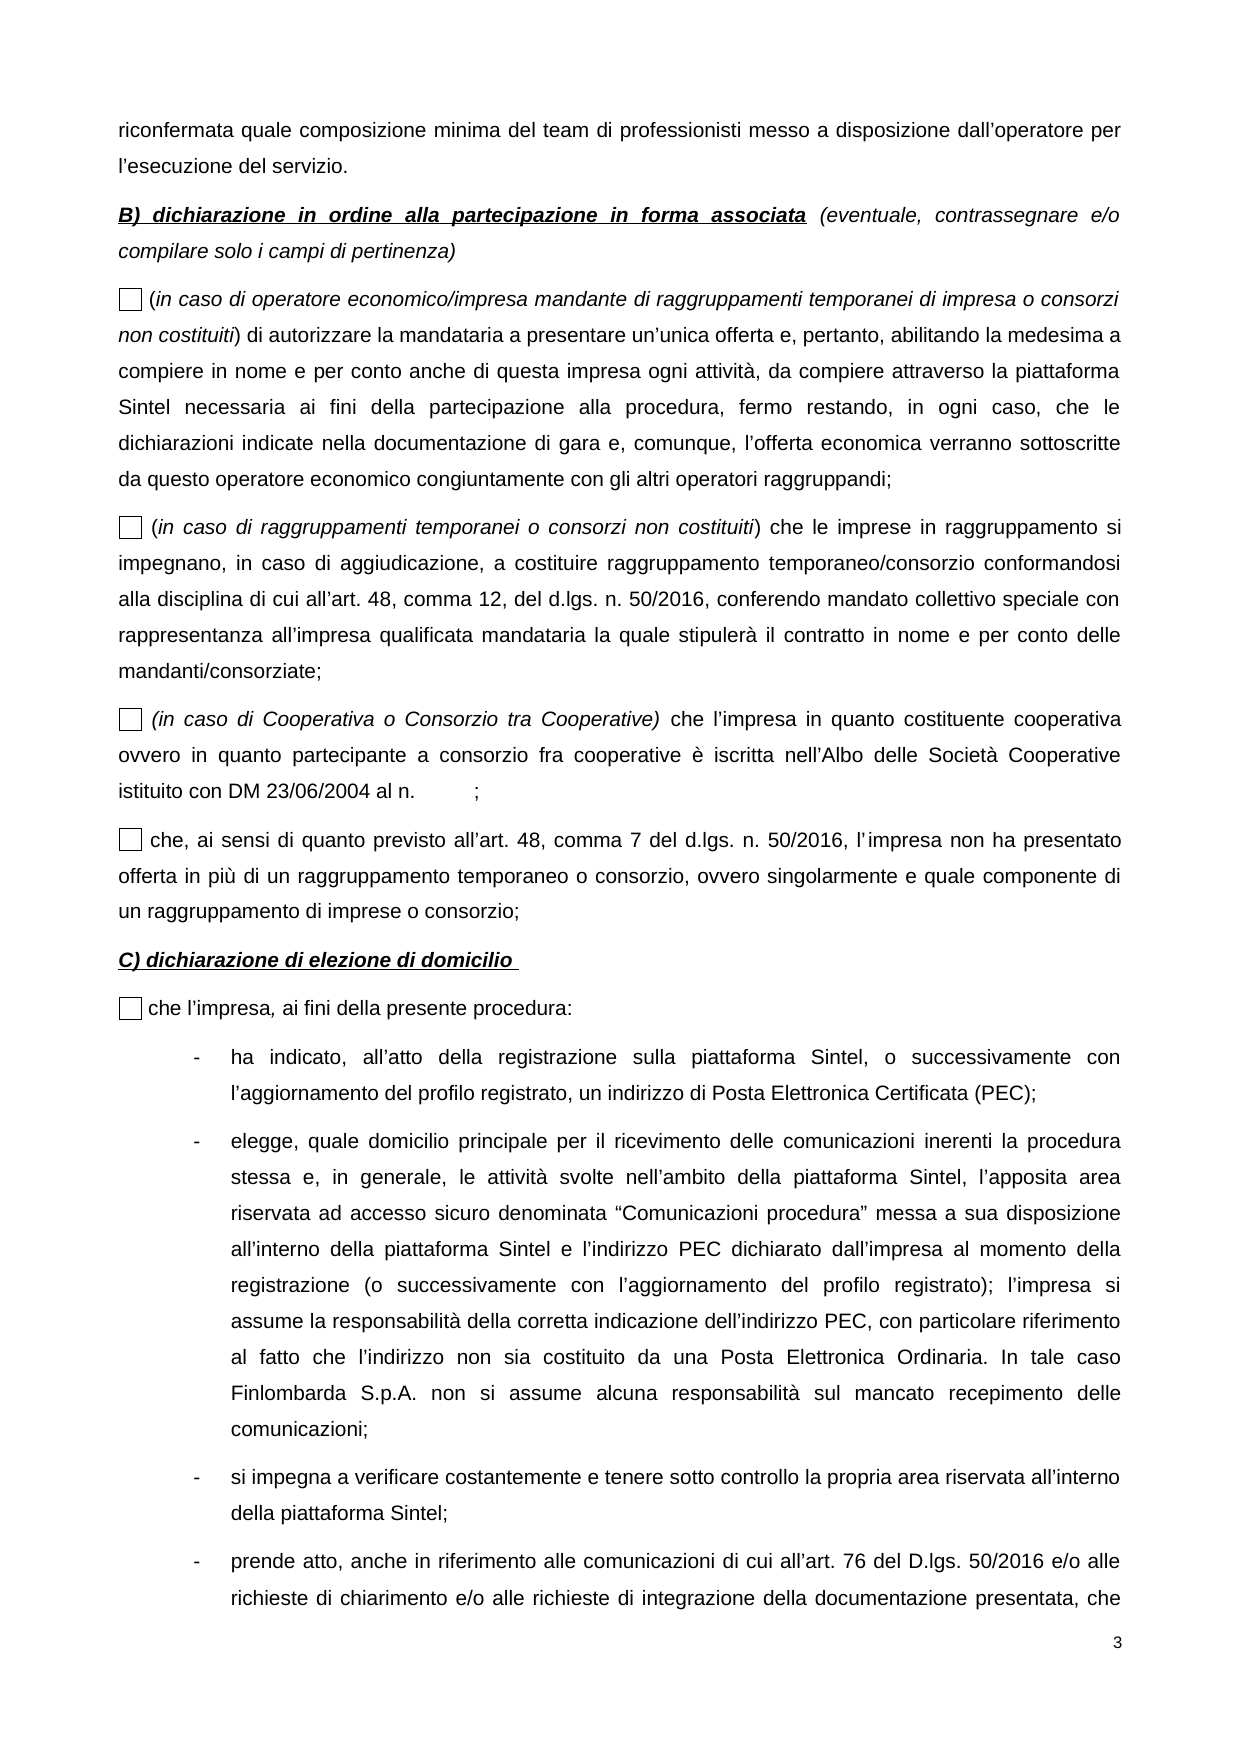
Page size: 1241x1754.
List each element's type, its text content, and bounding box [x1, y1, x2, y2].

text B) dichiarazione in ordine alla partecipazione in forma associata (eventuale, contrassegnare e/o compilare solo i campi di pertinenza) [118, 202, 1122, 262]
text che, ai sensi di quanto previsto all’art. 48, comma 7 del d.lgs. n. 50/2016, l’impresa non ha presentato offerta in più di un raggruppamento temporaneo o consorzio, ovvero singolarmente e quale componente di un raggruppamento di imprese o consorzio; [118, 827, 1122, 923]
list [193, 1549, 1122, 1609]
text (in caso di operatore economico/impresa mandante di raggruppamenti temporanei di impresa o consorzi non costituiti) di autorizzare la mandataria a presentare un’unica offerta e, pertanto, abilitando la medesima a compiere in nome e per conto anche di questa impresa ogni attività, da compiere attraverso la piattaforma Sintel necessaria ai fini della partecipazione alla procedura, fermo restando, in ogni caso, che le dichiarazioni indicate nella documentazione di gara e, comunque, l’offerta economica verranno sottoscritte da questo operatore economico congiuntamente con gli altri operatori raggruppandi; [118, 287, 1122, 491]
list ha indicato, all’atto della registrazione sulla piattaforma Sintel, o successivamente con l’aggiornamento del profilo registrato, un indirizzo di Posta Elettronica Certificata (PEC); [193, 1045, 1122, 1104]
text che l’impresa, ai fini della presente procedura: [118, 996, 1122, 1020]
text (in caso di Cooperativa o Consorzio tra Cooperative) che l’impresa in quanto costituente cooperativa ovvero in quanto partecipante a consorzio fra cooperative è iscritta nell’Albo delle Società Cooperative istituito con DM 23/06/2004 al n. ; [118, 707, 1122, 803]
list si impegna a verificare costantemente e tenere sotto controllo la propria area riservata all’interno della piattaforma Sintel; [193, 1465, 1122, 1525]
text (in caso di raggruppamenti temporanei o consorzi non costituiti) che le imprese in raggruppamento si impegnano, in caso di aggiudicazione, a costituire raggruppamento temporaneo/consorzio conformandosi alla disciplina di cui all’art. 48, comma 12, del d.lgs. n. 50/2016, conferendo mandato collettivo speciale con rappresentanza all’impresa qualificata mandataria la quale stipulerà il contratto in nome e per conto delle mandanti/consorziate; [118, 515, 1122, 683]
list elegge, quale domicilio principale per il ricevimento delle comunicazioni inerenti la procedura stessa e, in generale, le attività svolte nell’ambito della piattaforma Sintel, l’apposita area riservata ad accesso sicuro denominata “Comunicazioni procedura” messa a sua disposizione all’interno della piattaforma Sintel e l’indirizzo PEC dichiarato dall’impresa al momento della registrazione (o successivamente con l’aggiornamento del profilo registrato); l’impresa si assume la responsabilità della corretta indicazione dell’indirizzo PEC, con particolare riferimento al fatto che l’indirizzo non sia costituito da una Posta Elettronica Ordinaria. In tale caso Finlombarda S.p.A. non si assume alcuna responsabilità sul mancato recepimento delle comunicazioni; [193, 1129, 1122, 1441]
text C) dichiarazione di elezione di domicilio [118, 948, 1122, 972]
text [118, 118, 1122, 178]
